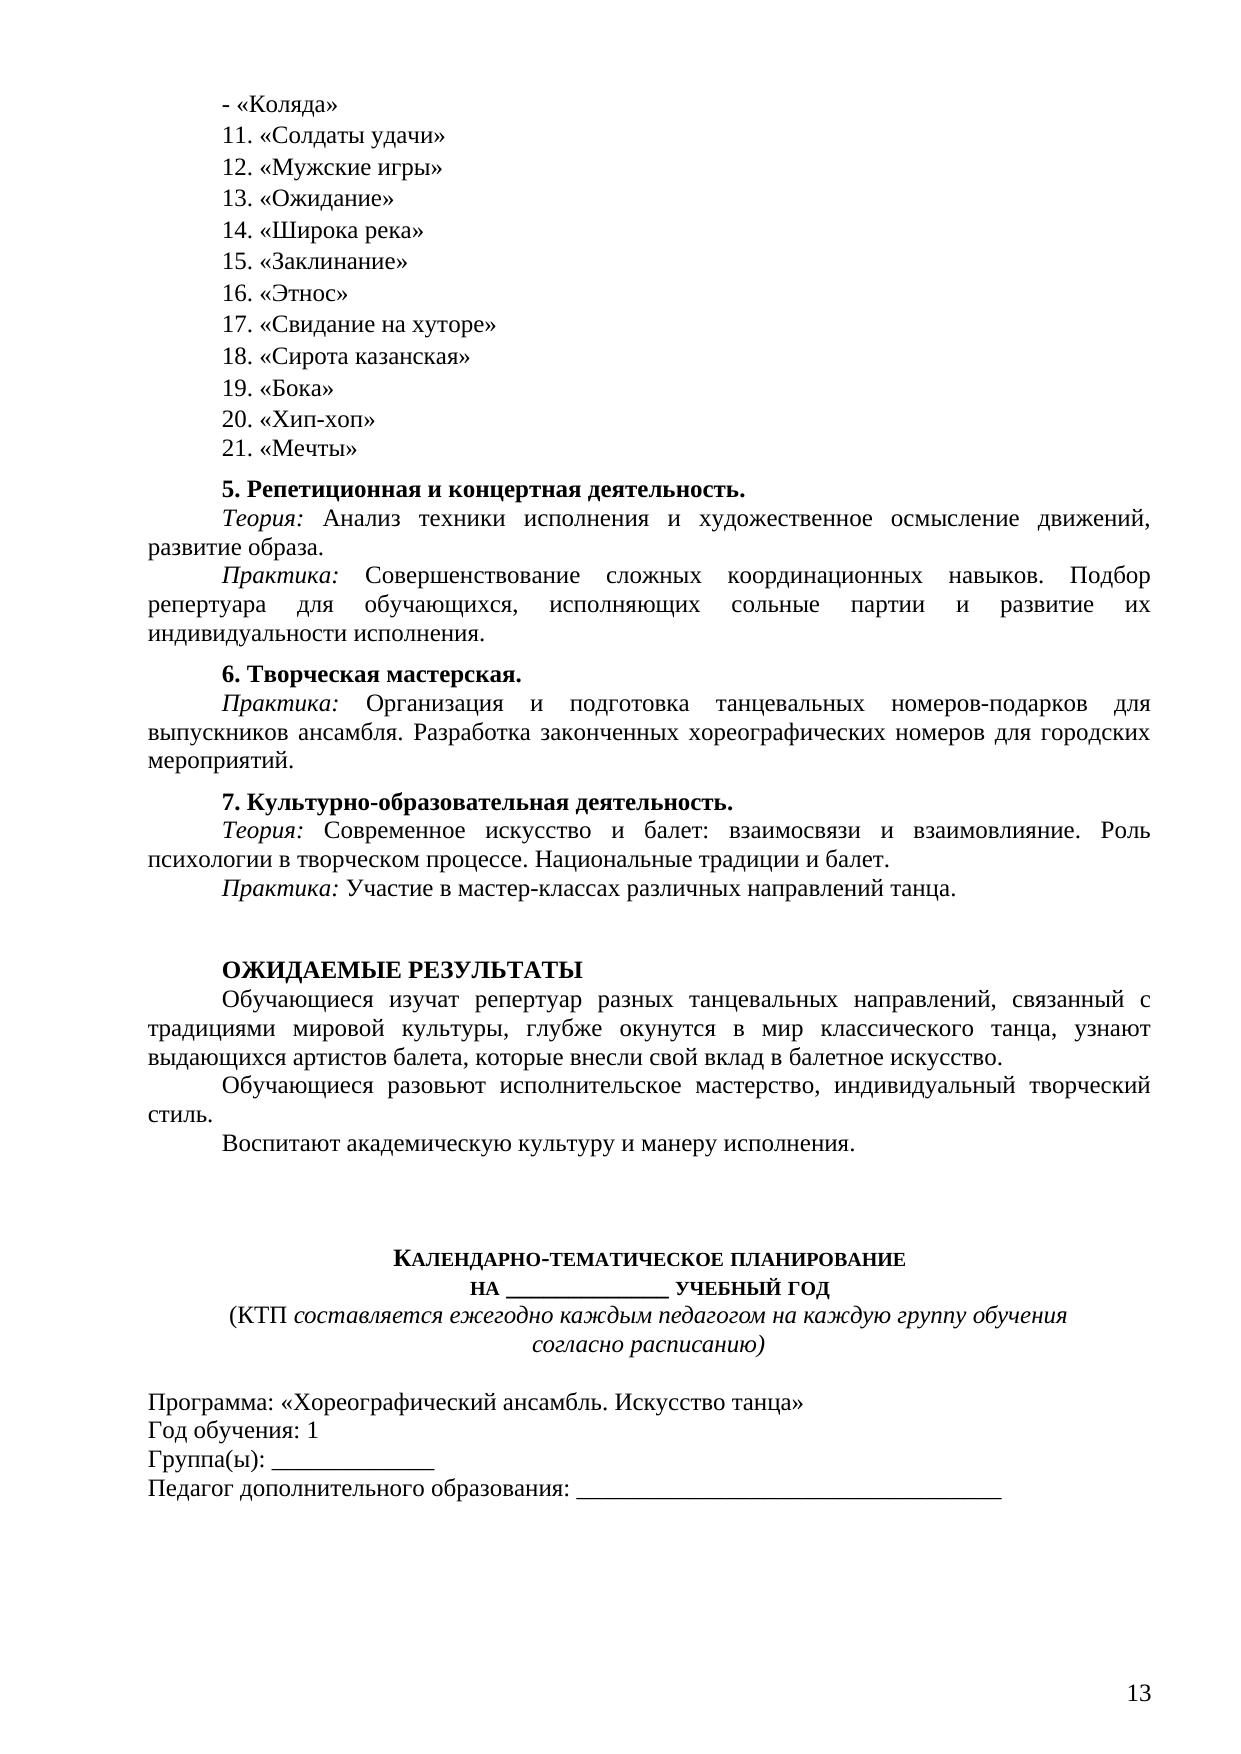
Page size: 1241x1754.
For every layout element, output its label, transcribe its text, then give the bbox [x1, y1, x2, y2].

text Практика: Организация и подготовка танцевальных номеров-подарков для выпускников ансамбля. Разработка законченных хореографических номеров для городских мероприятий. [148, 688, 1152, 774]
text Календарно-тематическое планирование на _____________ учебный год [148, 1243, 1152, 1301]
text 13. «Ожидание» [148, 183, 1152, 212]
text Теория: Анализ техники исполнения и художественное осмысление движений, развитие образа. [148, 503, 1152, 561]
text 21. «Мечты» [148, 433, 1152, 462]
text Программа: «Хореографический ансамбль. Искусство танца» [148, 1387, 1152, 1416]
text (КТП составляется ежегодно каждым педагогом на каждую группу обучения согласно расписанию) [148, 1301, 1152, 1358]
text Педагог дополнительного образования: __________________________________ [148, 1473, 1152, 1502]
text Обучающиеся изучат репертуар разных танцевальных направлений, связанный с традициями мировой культуры, глубже окунутся в мир классического танца, узнают выдающихся артистов балета, которые внесли свой вклад в балетное искусство. [148, 984, 1152, 1071]
text 6. Творческая мастерская. [148, 659, 1152, 688]
text 16. «Этнос» [148, 278, 1152, 307]
text Группа(ы): _____________ [148, 1444, 1152, 1473]
text 12. «Мужские игры» [148, 152, 1152, 181]
text Практика: Совершенствование сложных координационных навыков. Подбор репертуара для обучающихся, исполняющих сольные партии и развитие их индивидуальности исполнения. [148, 561, 1152, 647]
text Год обучения: 1 [148, 1416, 1152, 1444]
text 7. Культурно-образовательная деятельность. [148, 787, 1152, 816]
text 11. «Солдаты удачи» [148, 120, 1152, 149]
text Теория: Современное искусство и балет: взаимосвязи и взаимовлияние. Роль психологии в творческом процессе. Национальные традиции и балет. [148, 816, 1152, 873]
text 15. «Заклинание» [148, 246, 1152, 275]
text 5. Репетиционная и концертная деятельность. [148, 474, 1152, 503]
text Обучающиеся разовьют исполнительское мастерство, индивидуальный творческий стиль. [148, 1071, 1152, 1128]
text 20. «Хип-хоп» [148, 404, 1152, 433]
text 17. «Свидание на хуторе» [148, 309, 1152, 338]
text - «Коляда» [148, 89, 1152, 117]
text Практика: Участие в мастер-классах различных направлений танца. [148, 873, 1152, 902]
text 19. «Бока» [148, 373, 1152, 401]
text Воспитают академическую культуру и манеру исполнения. [148, 1128, 1152, 1157]
text 18. «Сирота казанская» [148, 341, 1152, 370]
text 14. «Широка река» [148, 215, 1152, 244]
text Ожидаемые результаты [148, 956, 1152, 984]
